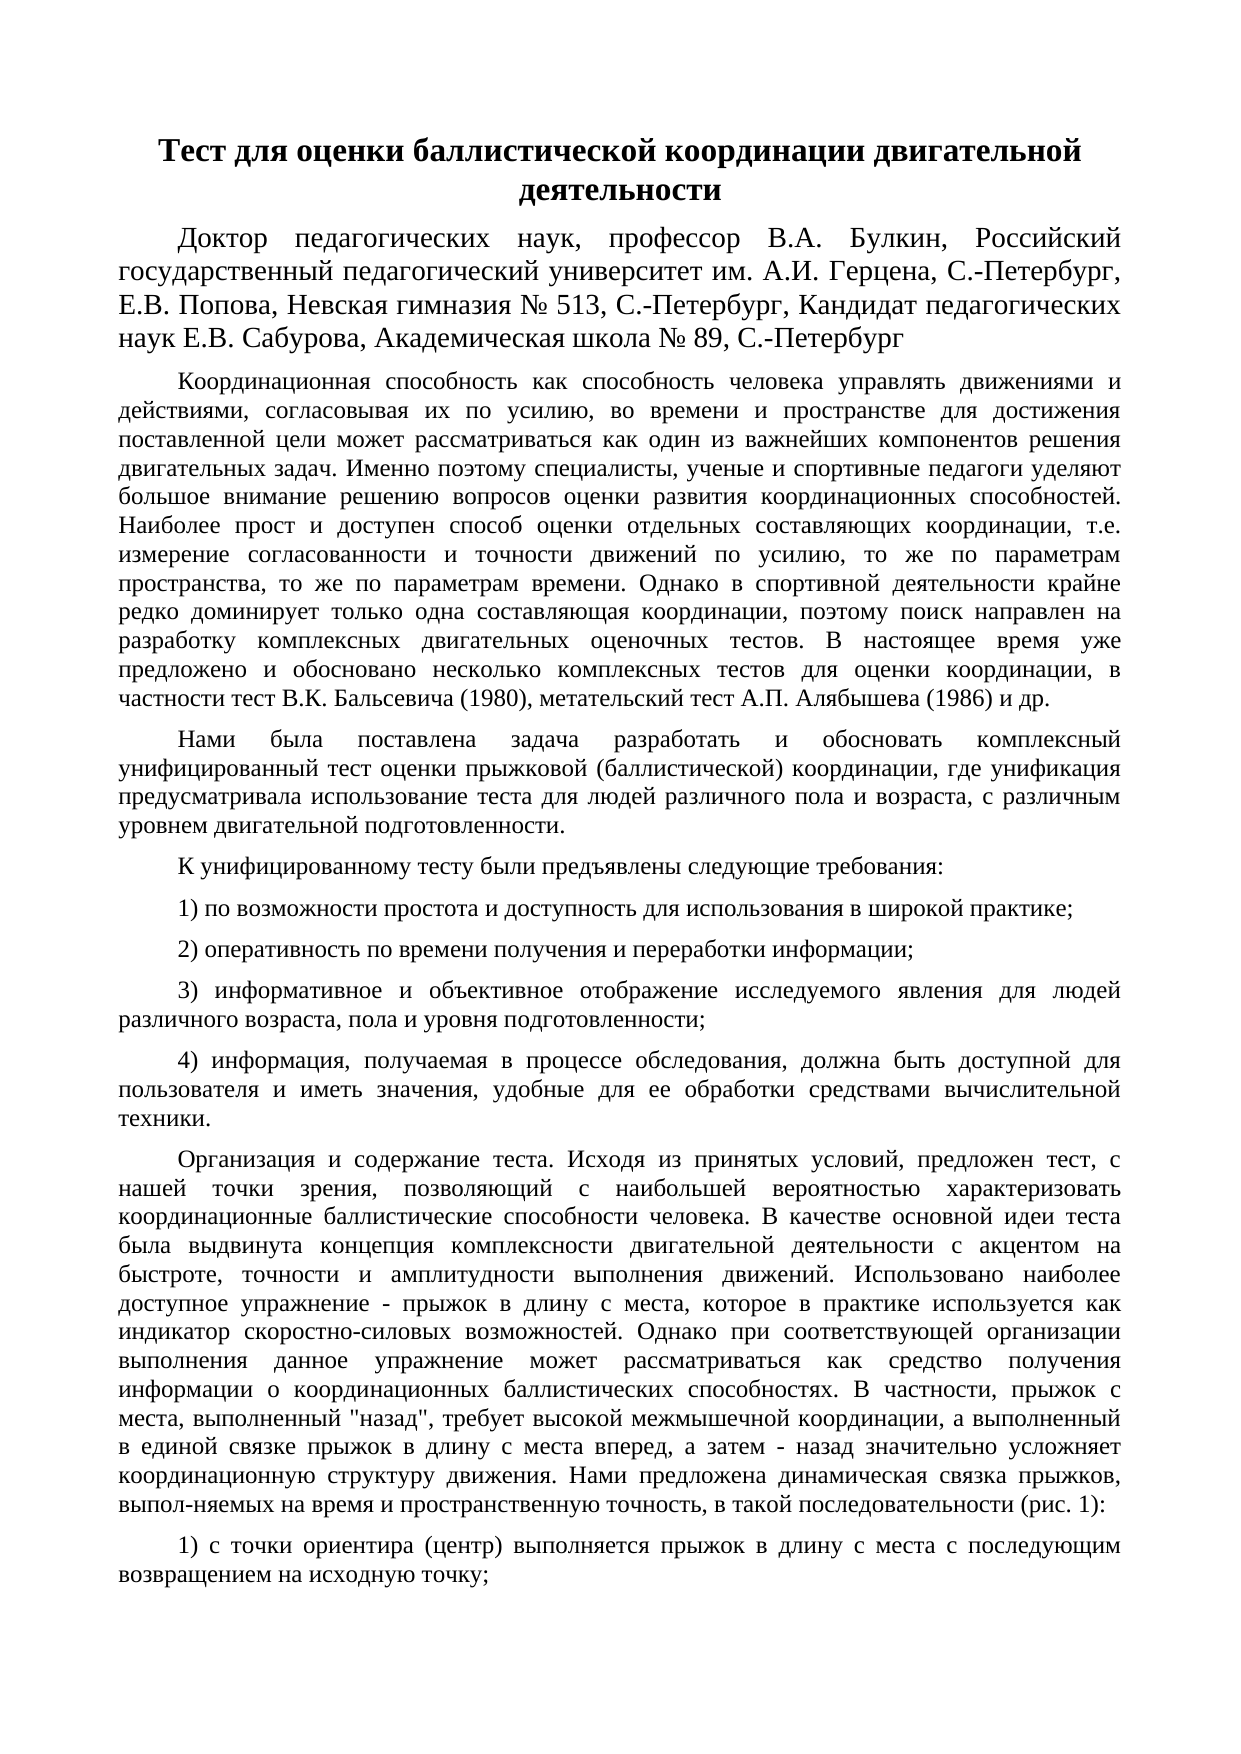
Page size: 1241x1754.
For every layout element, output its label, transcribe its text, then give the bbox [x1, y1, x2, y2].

text Доктор педагогических наук, профессор В.А. Булкин, Российский государственный педагогический университет им. А.И. Герцена, С.-Петербург, Е.В. Попова, Невская гимназия № 513, С.-Петербург, Кандидат педагогических наук Е.В. Сабурова, Академическая школа № 89, С.-Петербург [118, 220, 1122, 354]
text 2) оперативность по времени получения и переработки информации; [118, 934, 1122, 963]
text 3) информативное и объективное отображение исследуемого явления для людей различного возраста, пола и уровня подготовленности; [118, 975, 1122, 1033]
text 4) информация, получаемая в процессе обследования, должна быть доступной для пользователя и иметь значения, удобные для ее обработки средствами вычислительной техники. [118, 1045, 1122, 1131]
text Тест для оценки баллистической координации двигательной деятельности [118, 131, 1122, 207]
text Нами была поставлена задача разработать и обосновать комплексный унифицированный тест оценки прыжковой (баллистической) координации, где унификация предусматривала использование теста для людей различного пола и возраста, с различным уровнем двигательной подготовленности. [118, 724, 1122, 839]
text 1) по возможности простота и доступность для использования в широкой практике; [118, 893, 1122, 921]
text 1) с точки ориентира (центр) выполняется прыжок в длину с места с последующим возвращением на исходную точку; [118, 1530, 1122, 1588]
text Организация и содержание теста. Исходя из принятых условий, предложен тест, с нашей точки зрения, позволяющий с наибольшей вероятностью характеризовать координационные баллистические способности человека. В качестве основной идеи теста была выдвинута концепция комплексности двигательной деятельности с акцентом на быстроте, точности и амплитудности выполнения движений. Использовано наиболее доступное упражнение - прыжок в длину с места, которое в практике используется как индикатор скоростно-силовых возможностей. Однако при соответствующей организации выполнения данное упражнение может рассматриваться как средство получения информации о координационных баллистических способностях. В частности, прыжок с места, выполненный "назад", требует высокой межмышечной координации, а выполненный в единой связке прыжок в длину с места вперед, а затем - назад значительно усложняет координационную структуру движения. Нами предложена динамическая связка прыжков, выпол-няемых на время и пространственную точность, в такой последовательности (рис. 1): [118, 1144, 1122, 1518]
text К унифицированному тесту были предъявлены следующие требования: [118, 851, 1122, 880]
text Координационная способность как способность человека управлять движениями и действиями, согласовывая их по усилию, во времени и пространстве для достижения поставленной цели может рассматриваться как один из важнейших компонентов решения двигательных задач. Именно поэтому специалисты, ученые и спортивные педагоги уделяют большое внимание решению вопросов оценки развития координационных способностей. Наиболее прост и доступен способ оценки отдельных составляющих координации, т.е. измерение согласованности и точности движений по усилию, то же по параметрам пространства, то же по параметрам времени. Однако в спортивной деятельности крайне редко доминирует только одна составляющая координации, поэтому поиск направлен на разработку комплексных двигательных оценочных тестов. В настоящее время уже предложено и обосновано несколько комплексных тестов для оценки координации, в частности тест В.К. Бальсевича (1980), метательский тест А.П. Алябышева (1986) и др. [118, 366, 1122, 711]
